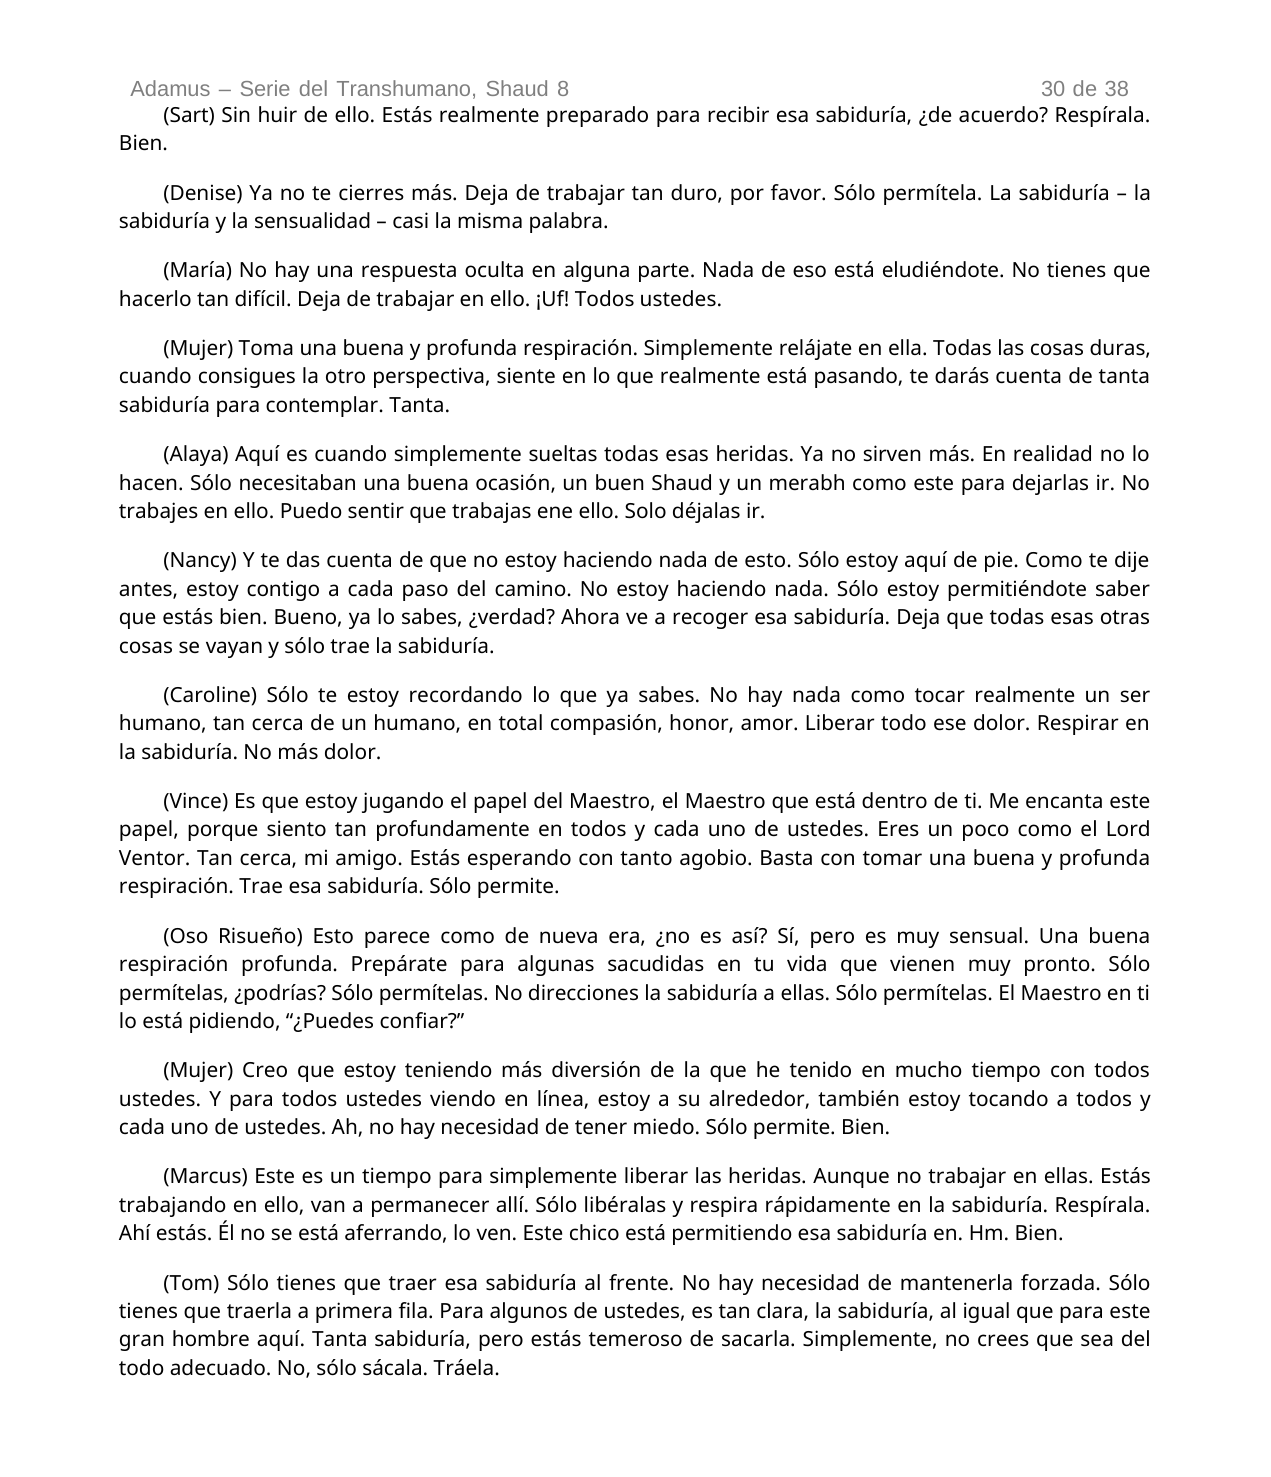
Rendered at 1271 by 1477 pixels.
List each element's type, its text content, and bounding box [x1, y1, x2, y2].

text (Mujer) Toma una buena y profunda respiración. Simplemente relájate en ella. Todas las cosas duras, cuando consigues la otro perspectiva, siente en lo que realmente está pasando, te darás cuenta de tanta sabiduría para contemplar. Tanta. [119, 333, 1152, 418]
text (Marcus) Este es un tiempo para simplemente liberar las heridas. Aunque no trabajar en ellas. Estás trabajando en ello, van a permanecer allí. Sólo libéralas y respira rápidamente en la sabiduría. Respírala. Ahí estás. Él no se está aferrando, lo ven. Este chico está permitiendo esa sabiduría en. Hm. Bien. [119, 1161, 1152, 1247]
text (María) No hay una respuesta oculta en alguna parte. Nada de eso está eludiéndote. No tienes que hacerlo tan difícil. Deja de trabajar en ello. ¡Uf! Todos ustedes. [119, 255, 1152, 312]
text (Oso Risueño) Esto parece como de nueva era, ¿no es así? Sí, pero es muy sensual. Una buena respiración profunda. Prepárate para algunas sacudidas en tu vida que vienen muy pronto. Sólo permítelas, ¿podrías? Sólo permítelas. No direcciones la sabiduría a ellas. Sólo permítelas. El Maestro en ti lo está pidiendo, “¿Puedes confiar?” [119, 921, 1152, 1034]
text (Alaya) Aquí es cuando simplemente sueltas todas esas heridas. Ya no sirven más. En realidad no lo hacen. Sólo necesitaban una buena ocasión, un buen Shaud y un merabh como este para dejarlas ir. No trabajes en ello. Puedo sentir que trabajas ene ello. Solo déjalas ir. [119, 439, 1152, 524]
text (Caroline) Sólo te estoy recordando lo que ya sabes. No hay nada como tocar realmente un ser humano, tan cerca de un humano, en total compasión, honor, amor. Liberar todo ese dolor. Respirar en la sabiduría. No más dolor. [119, 680, 1152, 765]
text (Mujer) Creo que estoy teniendo más diversión de la que he tenido en mucho tiempo con todos ustedes. Y para todos ustedes viendo en línea, estoy a su alrededor, también estoy tocando a todos y cada uno de ustedes. Ah, no hay necesidad de tener miedo. Sólo permite. Bien. [119, 1055, 1152, 1141]
text (Denise) Ya no te cierres más. Deja de trabajar tan duro, por favor. Sólo permítela. La sabiduría – la sabiduría y la sensualidad – casi la misma palabra. [119, 178, 1152, 234]
text (Vince) Es que estoy jugando el papel del Maestro, el Maestro que está dentro de ti. Me encanta este papel, porque siento tan profundamente en todos y cada uno de ustedes. Eres un poco como el Lord Ventor. Tan cerca, mi amigo. Estás esperando con tanto agobio. Basta con tomar una buena y profunda respiración. Trae esa sabiduría. Sólo permite. [119, 786, 1152, 900]
text (Tom) Sólo tienes que traer esa sabiduría al frente. No hay necesidad de mantenerla forzada. Sólo tienes que traerla a primera fila. Para algunos de ustedes, es tan clara, la sabiduría, al igual que para este gran hombre aquí. Tanta sabiduría, pero estás temeroso de sacarla. Simplemente, no crees que sea del todo adecuado. No, sólo sácala. Tráela. [119, 1268, 1152, 1381]
text (Sart) Sin huir de ello. Estás realmente preparado para recibir esa sabiduría, ¿de acuerdo? Respírala. Bien. [119, 100, 1152, 157]
text (Nancy) Y te das cuenta de que no estoy haciendo nada de esto. Sólo estoy aquí de pie. Como te dije antes, estoy contigo a cada paso del camino. No estoy haciendo nada. Sólo estoy permitiéndote saber que estás bien. Bueno, ya lo sabes, ¿verdad? Ahora ve a recoger esa sabiduría. Deja que todas esas otras cosas se vayan y sólo trae la sabiduría. [119, 545, 1152, 659]
